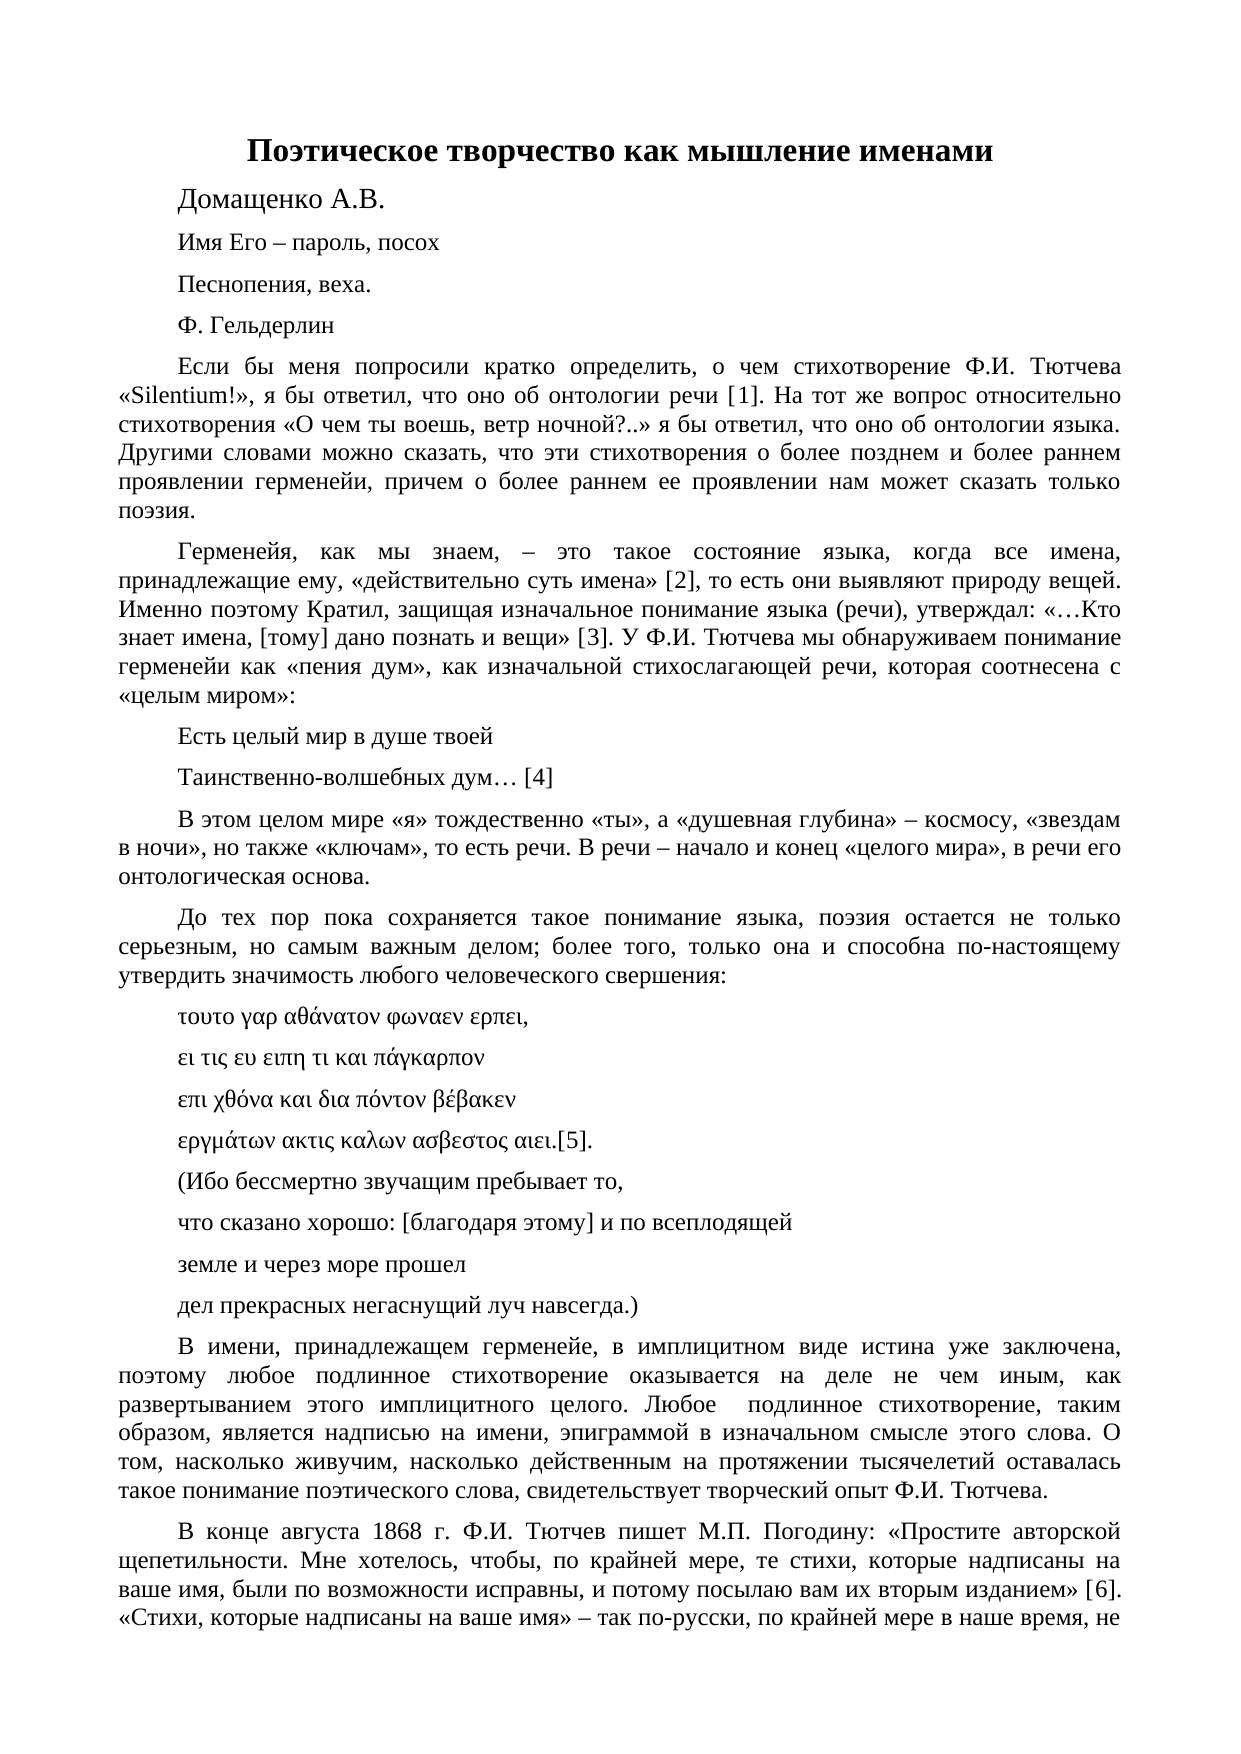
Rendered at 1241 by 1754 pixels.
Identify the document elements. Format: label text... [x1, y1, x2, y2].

text Имя Его – пароль, посох [118, 227, 1122, 256]
text дел прекрасных негаснущий луч навсегда.) [118, 1290, 1122, 1319]
text εργμάτων ακτις καλων ασβεστος αιει.[5]. [118, 1125, 1122, 1154]
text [118, 1516, 1122, 1631]
text В этом целом мире «я» тождественно «ты», а «душевная глубина» – космосу, «звездам в ночи», но также «ключам», то есть речи. В речи – начало и конец «целого мира», в речи его онтологическая основа. [118, 804, 1122, 890]
text Домащенко А.В. [118, 181, 1122, 215]
text (Ибо бессмертно звучащим пребывает то, [118, 1166, 1122, 1195]
text επι χθόνα και δια πόντον βέβακεν [118, 1084, 1122, 1112]
text Поэтическое творчество как мышление именами [118, 131, 1122, 169]
text что сказано хорошо: [благодаря этому] и по всеплодящей [118, 1207, 1122, 1236]
text Если бы меня попросили кратко определить, о чем стихотворение Ф.И. Тютчева «Silentium!», я бы ответил, что оно об онтологии речи [1]. На тот же вопрос относительно стихотворения «О чем ты воешь, ветр ночной?..» я бы ответил, что оно об онтологии языка. Другими словами можно сказать, что эти стихотворения о более позднем и более раннем проявлении герменейи, причем о более раннем ее проявлении нам может сказать только поэзия. [118, 351, 1122, 524]
text Есть целый мир в душе твоей [118, 721, 1122, 750]
text В имени, принадлежащем герменейе, в имплицитном виде истина уже заключена, поэтому любое подлинное стихотворение оказывается на деле не чем иным, как развертыванием этого имплицитного целого. Любое подлинное стихотворение, таким образом, является надписью на имени, эпиграммой в изначальном смысле этого слова. О том, насколько живучим, насколько действенным на протяжении тысячелетий оставалась такое понимание поэтического слова, свидетельствует творческий опыт Ф.И. Тютчева. [118, 1331, 1122, 1504]
text ει τις ευ ειπη τι και πάγκαρπον [118, 1042, 1122, 1071]
text земле и через море прошел [118, 1249, 1122, 1277]
text Герменейя, как мы знаем, – это такое состояние языка, когда все имена, принадлежащие ему, «действительно суть имена» [2], то есть они выявляют природу вещей. Именно поэтому Кратил, защищая изначальное понимание языка (речи), утверждал: «…Кто знает имена, [тому] дано познать и вещи» [3]. У Ф.И. Тютчева мы обнаруживаем понимание герменейи как «пения дум», как изначальной стихослагающей речи, которая соотнесена с «целым миром»: [118, 536, 1122, 709]
text До тех пор пока сохраняется такое понимание языка, поэзия остается не только серьезным, но самым важным делом; более того, только она и способна по-настоящему утвердить значимость любого человеческого свершения: [118, 902, 1122, 989]
text Ф. Гельдерлин [118, 310, 1122, 339]
text Песнопения, веха. [118, 269, 1122, 297]
text Таинственно-волшебных дум… [4] [118, 762, 1122, 791]
text τουτο γαρ αθάνατον φωναεν ερπει, [118, 1001, 1122, 1030]
